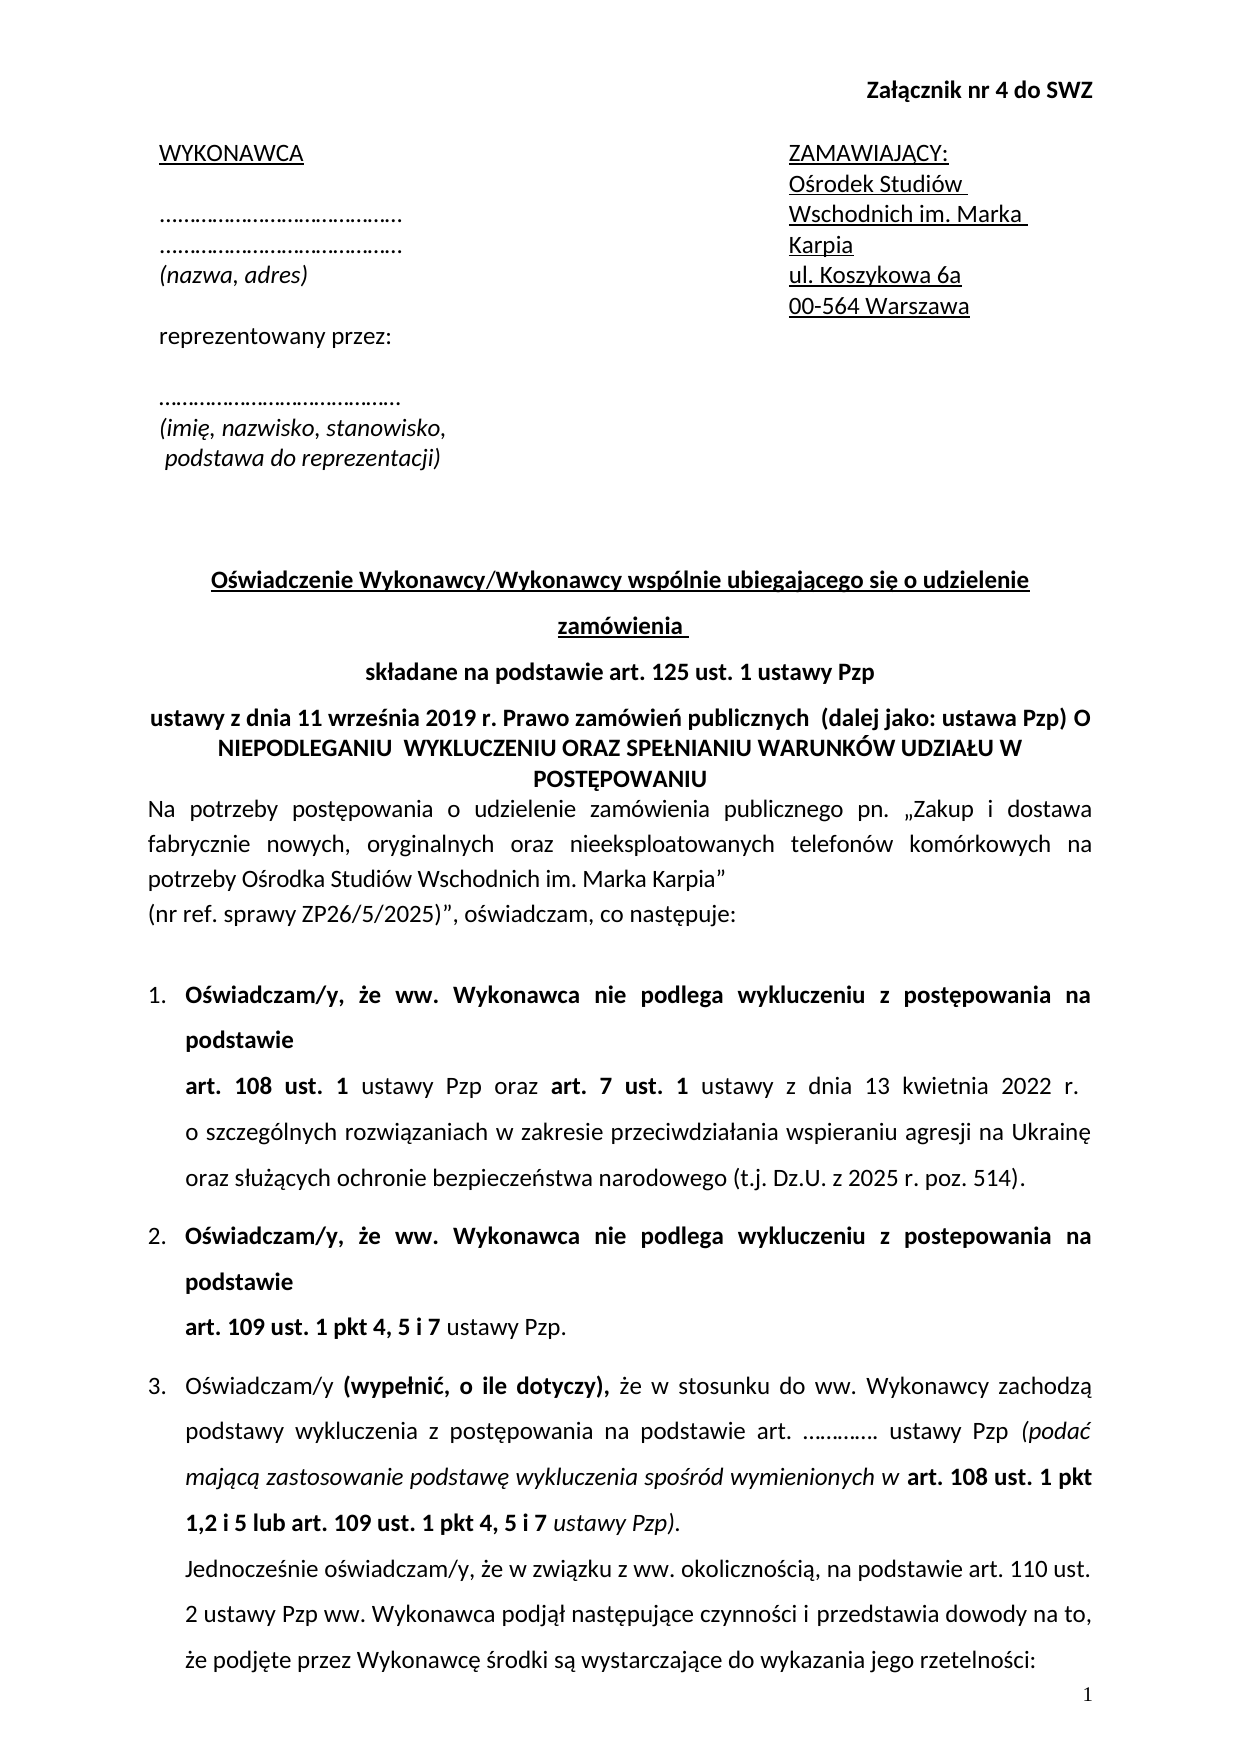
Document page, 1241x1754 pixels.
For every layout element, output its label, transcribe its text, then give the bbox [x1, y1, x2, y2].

text Oświadczenie Wykonawcy/Wykonawcy wspólnie ubiegającego się o udzielenie zamówienia [148, 564, 1093, 641]
table_header WYKONAWCA ...………………………………… ...………………………………… (nazwa, adres) reprezentowany przez: …………………………………… (imię, nazwisko, stanowisko, podstawa do reprezentacji) [148, 137, 777, 473]
text (nr ref. sprawy ZP26/5/2025)”, oświadczam, co następuje: [148, 898, 1093, 929]
text składane na podstawie art. 125 ust. 1 ustawy Pzp [148, 656, 1093, 686]
list Oświadczam/y (wypełnić, o ile dotyczy), że w stosunku do ww. Wykonawcy zachodzą podstawy wykluczenia z postępowania na podstawie art. …………. ustawy Pzp (podać mającą zastosowanie podstawę wykluczenia spośród wymienionych w art. 108 ust. 1 pkt 1,2 i 5 lub art. 109 ust. 1 pkt 4, 5 i 7 ustawy Pzp). [148, 1370, 1093, 1537]
text ustawy z dnia 11 września 2019 r. Prawo zamówień publicznych (dalej jako: ustawa Pzp) O NIEPODLEGANIU WYKLUCZENIU ORAZ SPEŁNIANIU WARUNKÓW UDZIAŁU W POSTĘPOWANIU [148, 702, 1093, 793]
text Jednocześnie oświadczam/y, że w związku z ww. okolicznością, na podstawie art. 110 ust. 2 ustawy Pzp ww. Wykonawca podjął następujące czynności i przedstawia dowody na to, że podjęte przez Wykonawcę środki są wystarczające do wykazania jego rzetelności: [185, 1553, 1093, 1675]
list Oświadczam/y, że ww. Wykonawca nie podlega wykluczeniu z postępowania na podstawie art. 108 ust. 1 ustawy Pzp oraz art. 7 ust. 1 ustawy z dnia 13 kwietnia 2022 r. o szczególnych rozwiązaniach w zakresie przeciwdziałania wspieraniu agresji na Ukrainę oraz służących ochronie bezpieczeństwa narodowego (t.j. Dz.U. z 2025 r. poz. 514). [148, 979, 1093, 1192]
list Oświadczam/y, że ww. Wykonawca nie podlega wykluczeniu z postepowania na podstawie art. 109 ust. 1 pkt 4, 5 i 7 ustawy Pzp. [148, 1220, 1093, 1342]
text Na potrzeby postępowania o udzielenie zamówienia publicznego pn. „Zakup i dostawa fabrycznie nowych, oryginalnych oraz nieeksploatowanych telefonów komórkowych na potrzeby Ośrodka Studiów Wschodnich im. Marka Karpia” [148, 793, 1093, 894]
table_header ZAMAWIAJĄCY: Ośrodek Studiów Wschodnich im. Marka Karpia ul. Koszykowa 6a 00-564 Warszawa [778, 137, 1093, 473]
